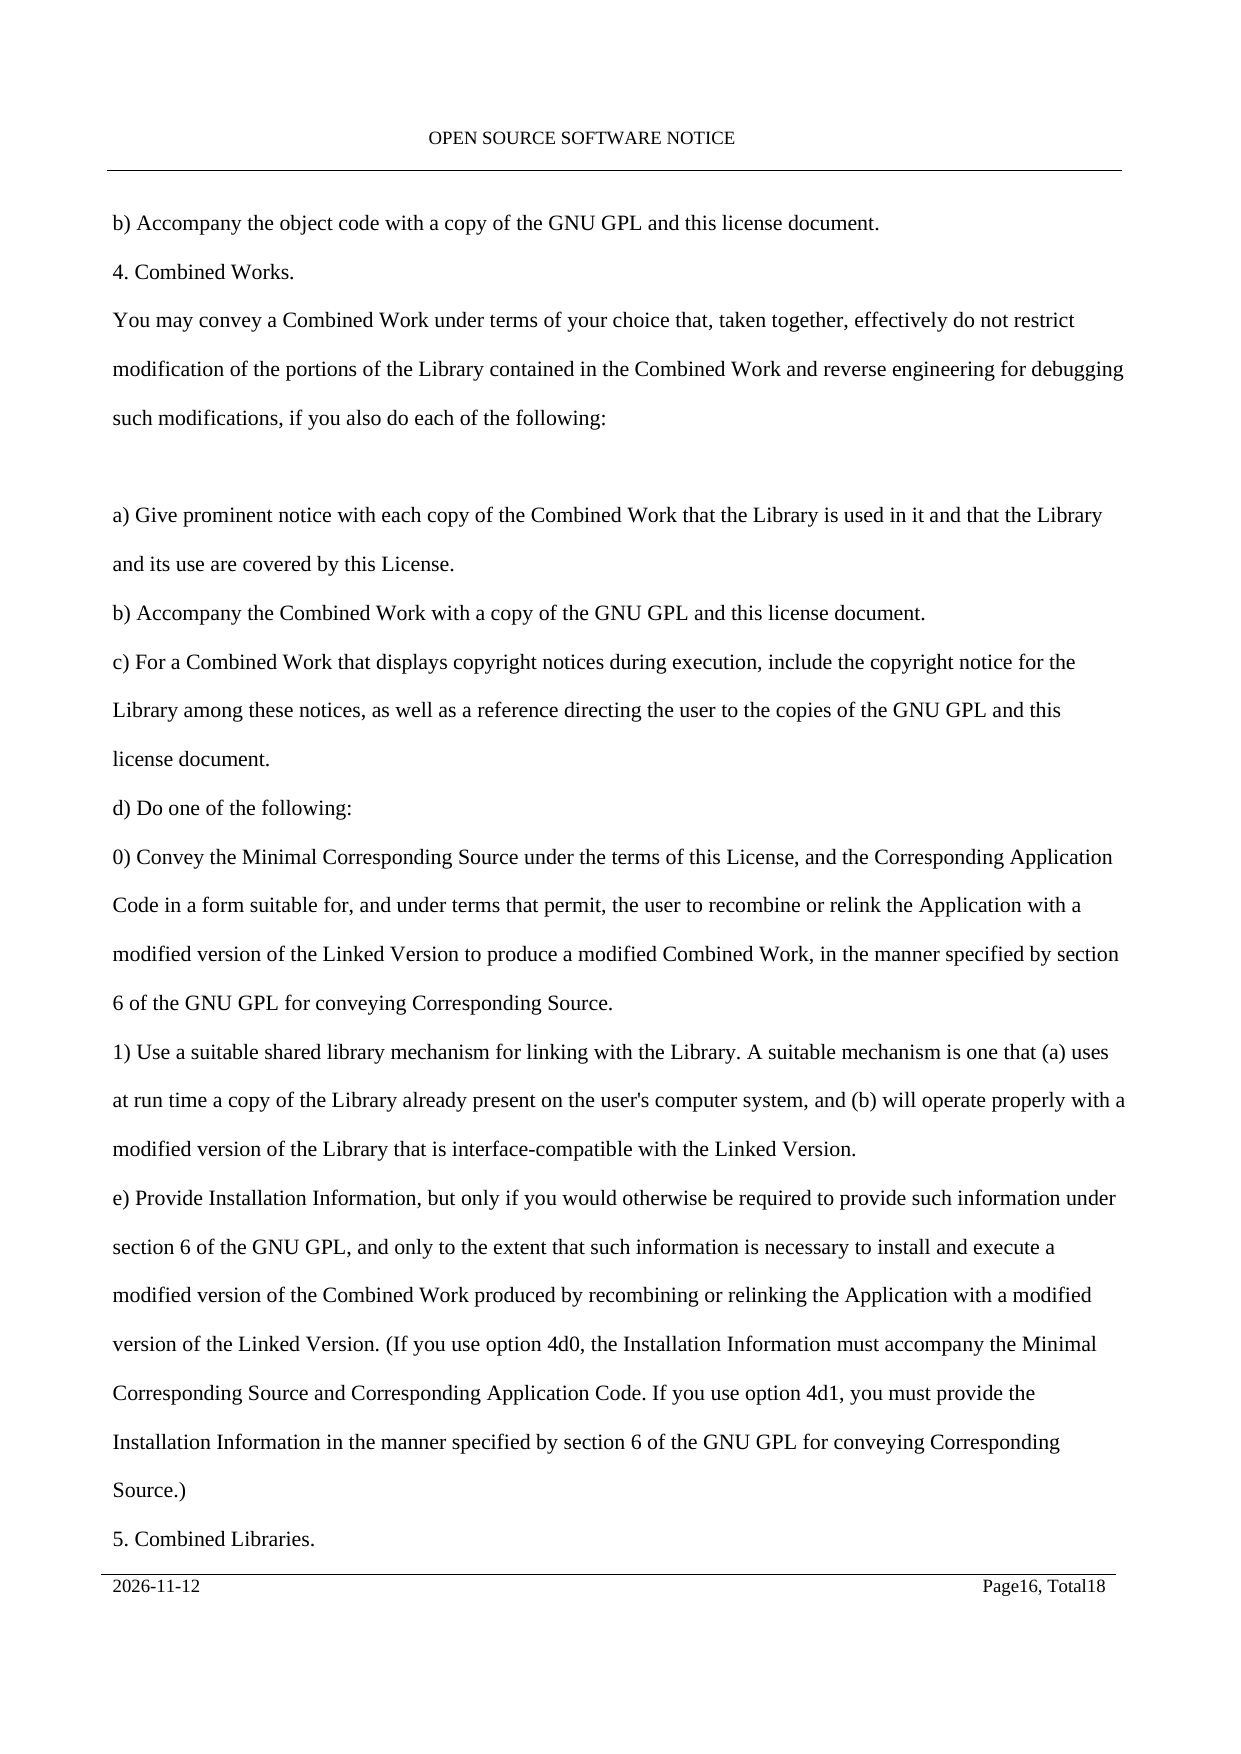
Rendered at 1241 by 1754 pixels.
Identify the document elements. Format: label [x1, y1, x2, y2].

text [112, 206, 1128, 1555]
